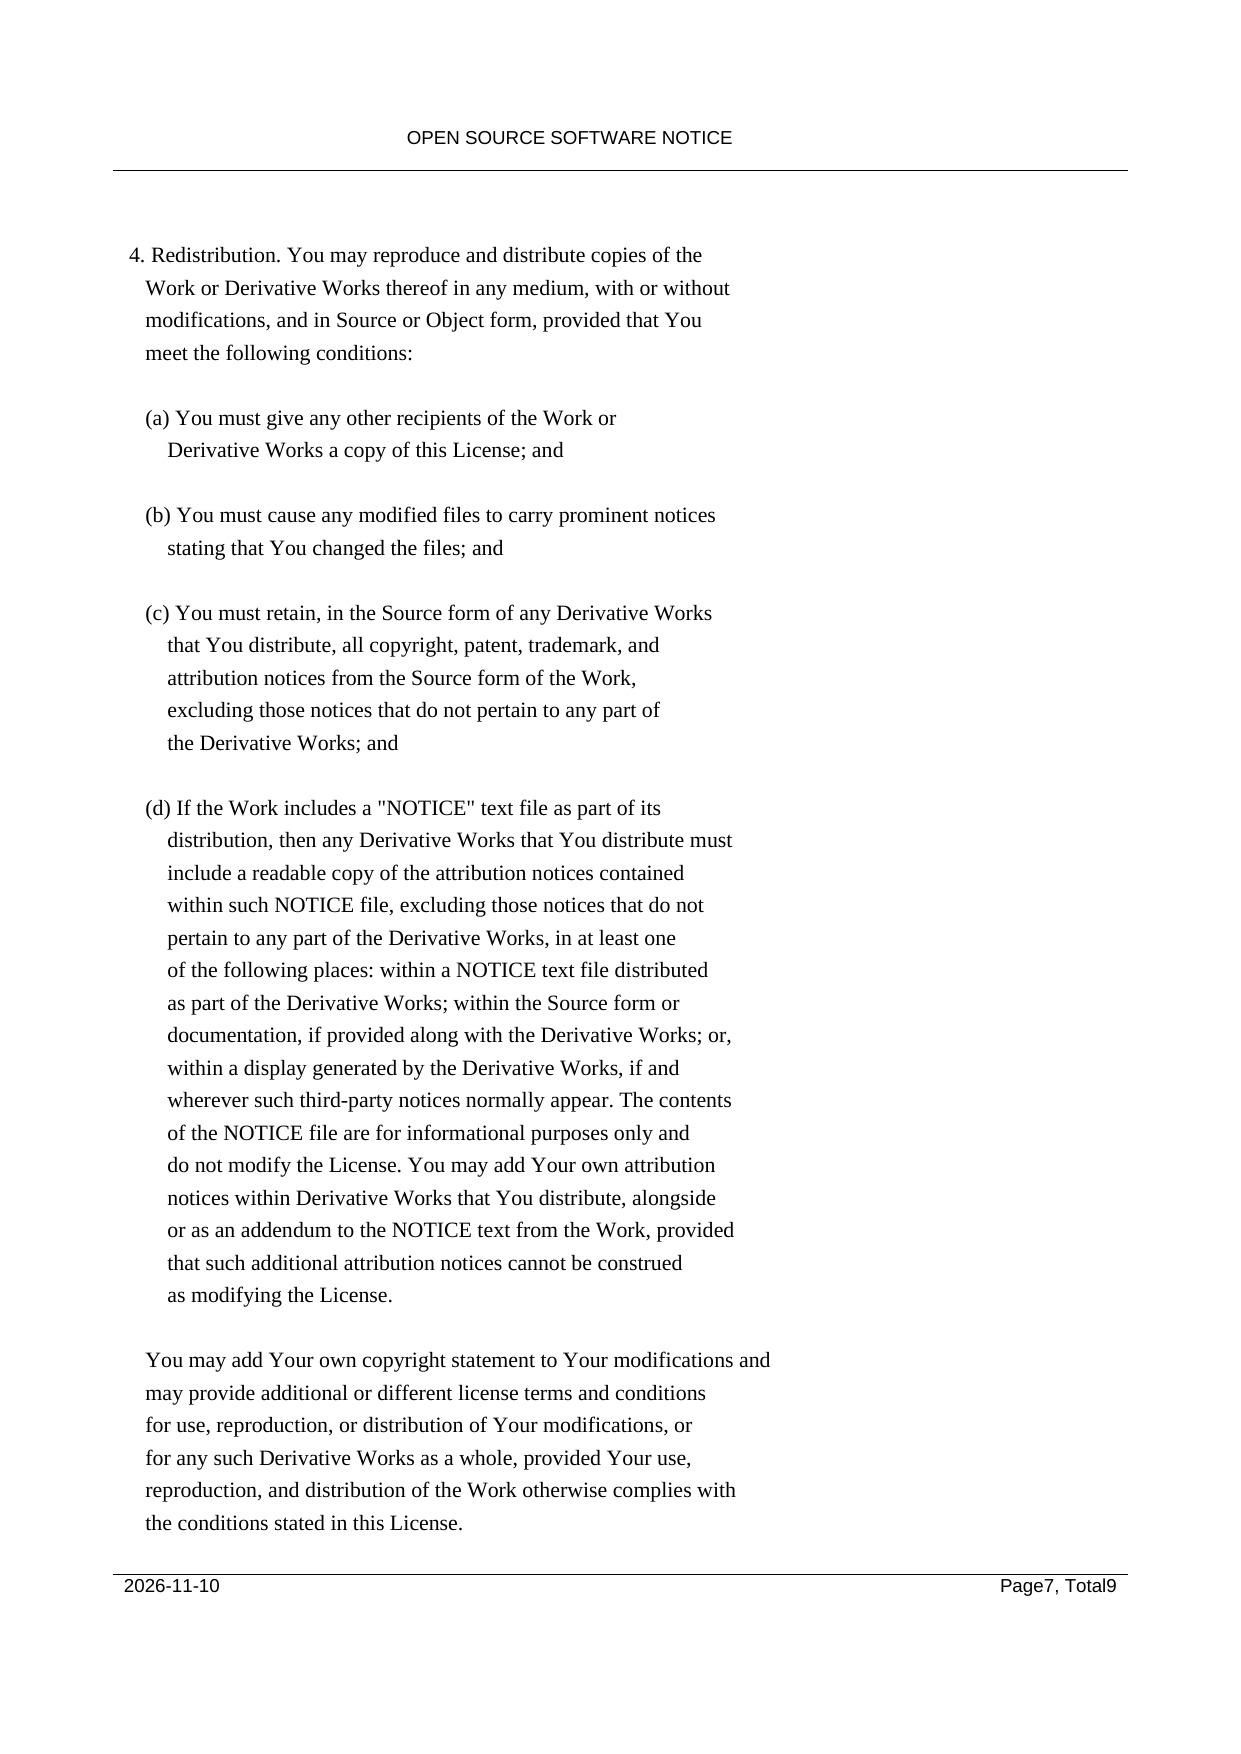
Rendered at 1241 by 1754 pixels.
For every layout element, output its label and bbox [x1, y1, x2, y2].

text [112, 206, 1128, 1539]
